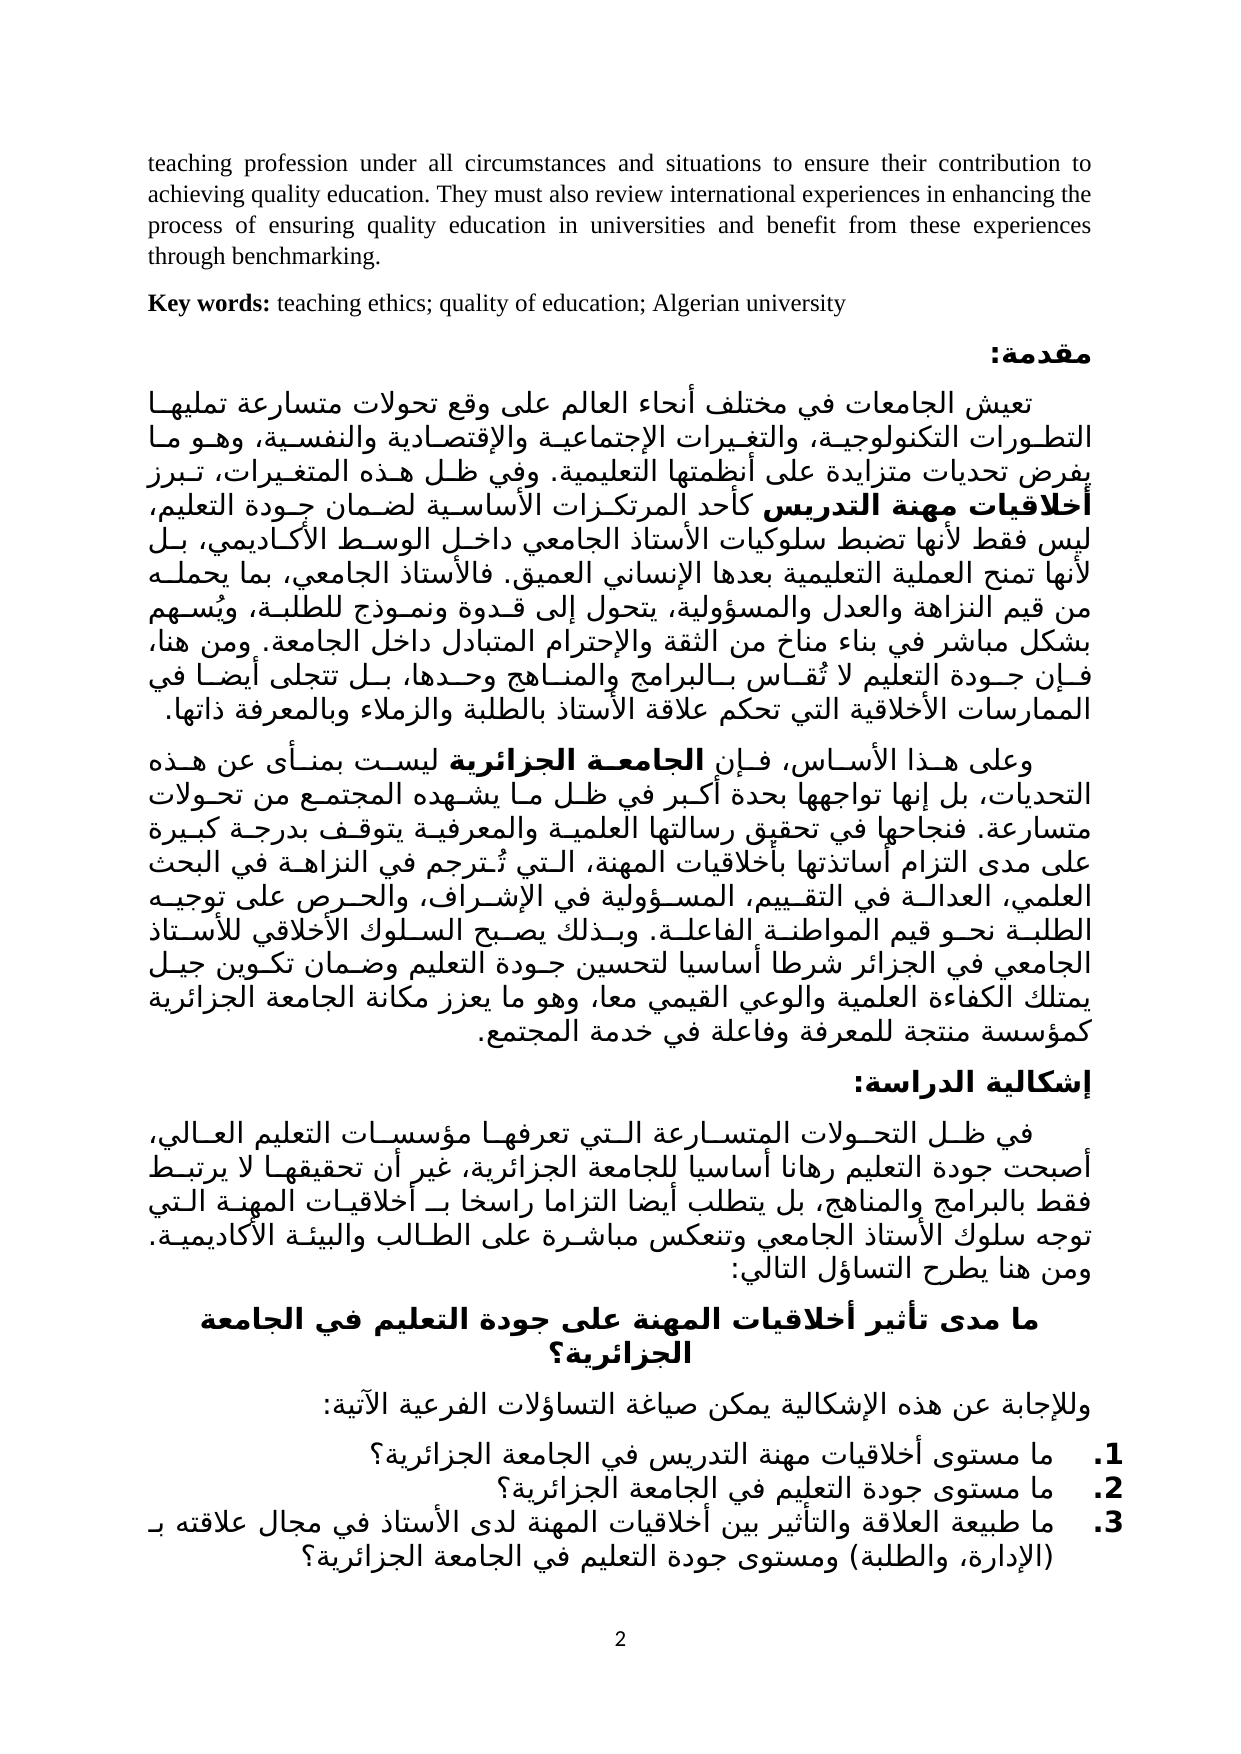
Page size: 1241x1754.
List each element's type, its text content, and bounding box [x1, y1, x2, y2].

list ما مستوى جودة التعليم في الجامعة الجزائرية؟ [148, 1472, 1093, 1506]
text Key words: teaching ethics; quality of education; Algerian university [148, 288, 1093, 317]
text في ظل التحولات المتسارعة التي تعرفها مؤسسات التعليم العالي، أصبحت جودة التعليم رهانا أساسيا للجامعة الجزائرية، غير أن تحقيقها لا يرتبط فقط بالبرامج والمناهج، بل يتطلب أيضا التزاما راسخا بـ أخلاقيات المهنة التي توجه سلوك الأستاذ الجامعي وتنعكس مباشرة على الطالب والبيئة الأكاديمية. ومن هنا يطرح التساؤل التالي: [148, 1116, 1093, 1286]
text تعيش الجامعات في مختلف أنحاء العالم على وقع تحولات متسارعة تمليها التطورات التكنولوجية، والتغيرات الإجتماعية والإقتصادية والنفسية، وهو ما يفرض تحديات متزايدة على أنظمتها التعليمية. وفي ظل هذه المتغيرات، تبرز أخلاقيات مهنة التدريس كأحد المرتكزات الأساسية لضمان جودة التعليم، ليس فقط لأنها تضبط سلوكيات الأستاذ الجامعي داخل الوسط الأكاديمي، بل لأنها تمنح العملية التعليمية بعدها الإنساني العميق. فالأستاذ الجامعي، بما يحمله من قيم النزاهة والعدل والمسؤولية، يتحول إلى قدوة ونموذج للطلبة، ويُسهم بشكل مباشر في بناء مناخ من الثقة والإحترام المتبادل داخل الجامعة. ومن هنا، فإن جودة التعليم لا تُقاس بالبرامج والمناهج وحدها، بل تتجلى أيضا في الممارسات الأخلاقية التي تحكم علاقة الأستاذ بالطلبة والزملاء وبالمعرفة ذاتها. [148, 387, 1093, 726]
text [148, 148, 1093, 269]
text ما مدى تأثير أخلاقيات المهنة على جودة التعليم في الجامعة الجزائرية؟ [148, 1302, 1093, 1370]
list ما مستوى أخلاقيات مهنة التدريس في الجامعة الجزائرية؟ [148, 1438, 1093, 1472]
text وللإجابة عن هذه الإشكالية يمكن صياغة التساؤلات الفرعية الآتية: [148, 1387, 1093, 1421]
text مقدمة: [148, 336, 1093, 370]
text إشكالية الدراسة: [148, 1065, 1093, 1099]
text وعلى هذا الأساس، فإن الجامعة الجزائرية ليست بمنأى عن هذه التحديات، بل إنها تواجهها بحدة أكبر في ظل ما يشهده المجتمع من تحولات متسارعة. فنجاحها في تحقيق رسالتها العلمية والمعرفية يتوقف بدرجة كبيرة على مدى التزام أساتذتها بأخلاقيات المهنة، التي تُترجم في النزاهة في البحث العلمي، العدالة في التقييم، المسؤولية في الإشراف، والحرص على توجيه الطلبة نحو قيم المواطنة الفاعلة. وبذلك يصبح السلوك الأخلاقي للأستاذ الجامعي في الجزائر شرطا أساسيا لتحسين جودة التعليم وضمان تكوين جيل يمتلك الكفاءة العلمية والوعي القيمي معا، وهو ما يعزز مكانة الجامعة الجزائرية كمؤسسة منتجة للمعرفة وفاعلة في خدمة المجتمع. [148, 743, 1093, 1049]
list ما طبيعة العلاقة والتأثير بين أخلاقيات المهنة لدى الأستاذ في مجال علاقته بـ (الإدارة، والطلبة) ومستوى جودة التعليم في الجامعة الجزائرية؟ [148, 1506, 1093, 1573]
